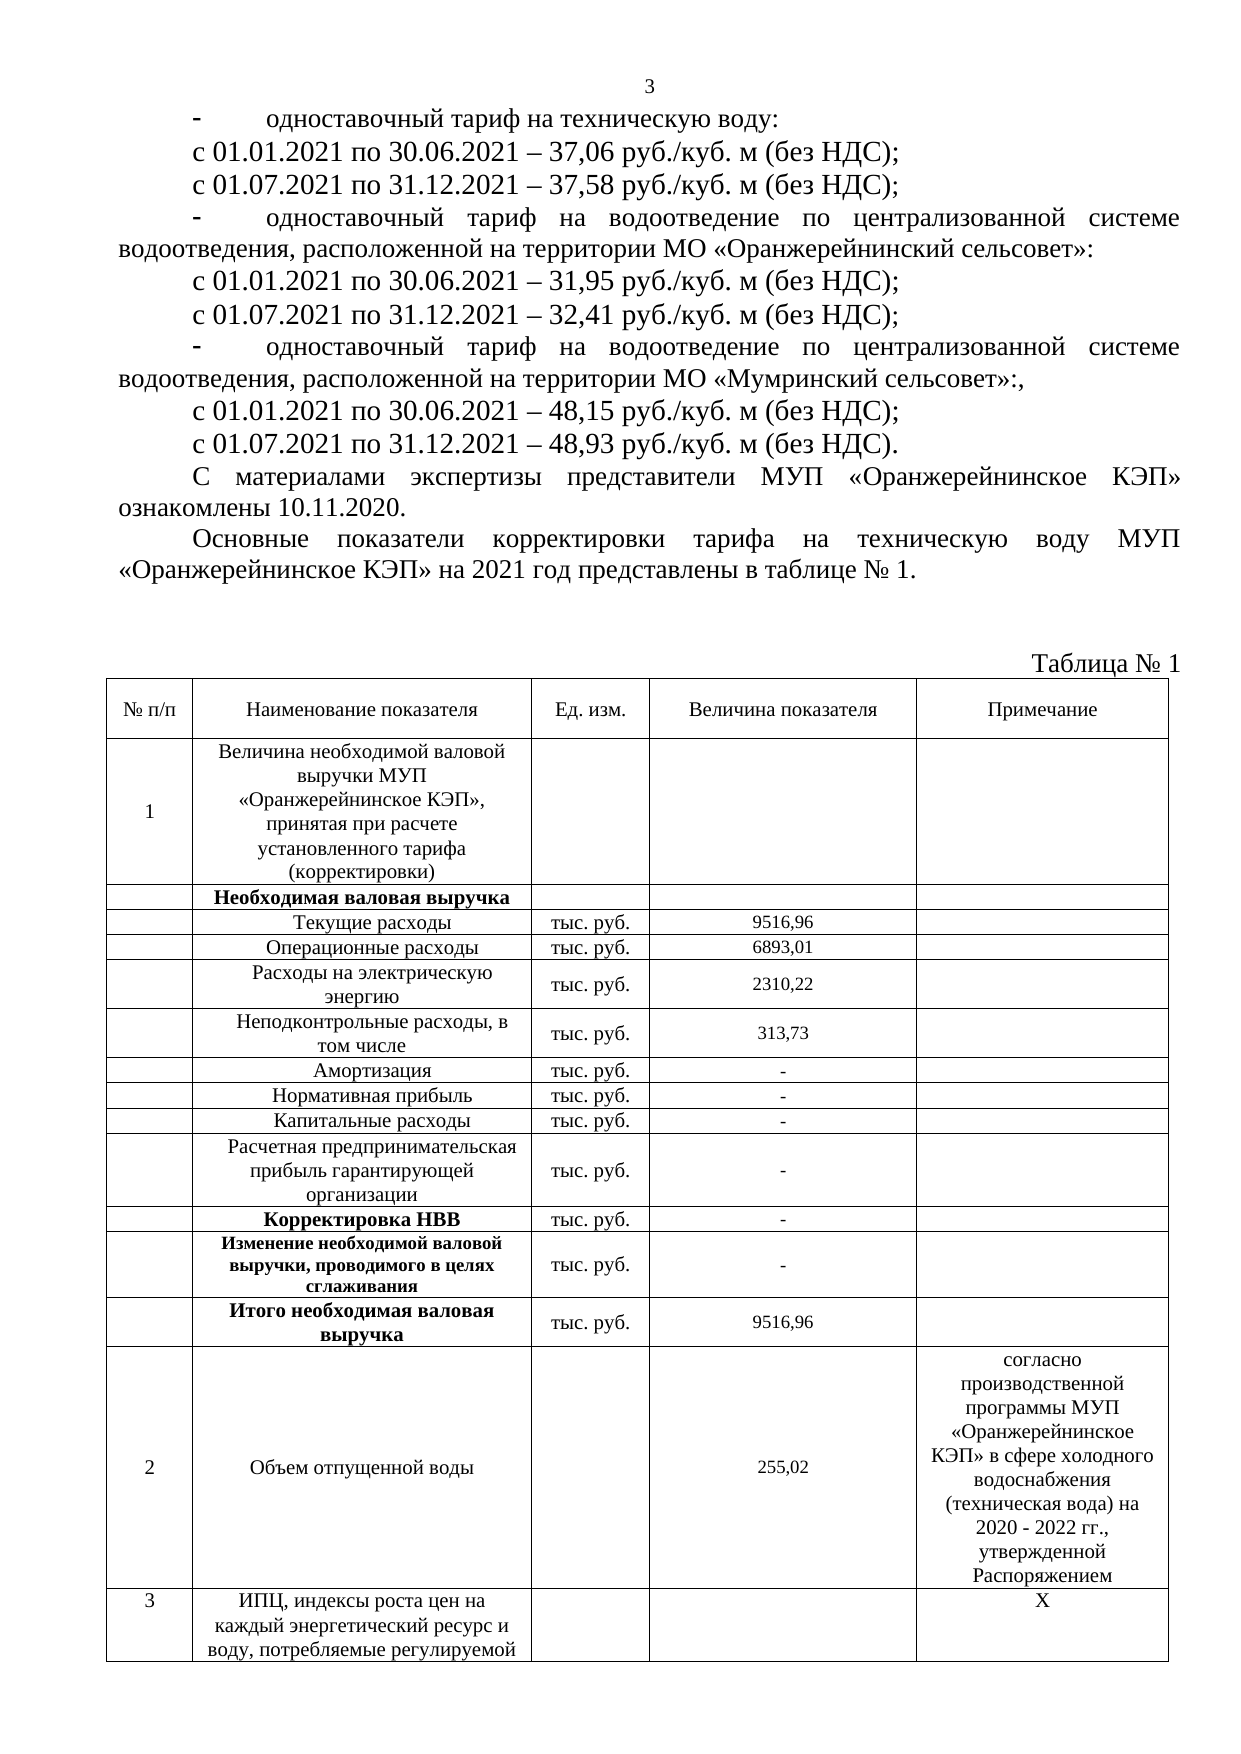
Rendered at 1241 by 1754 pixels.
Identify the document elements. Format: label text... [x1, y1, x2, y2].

table_cell тыс. руб. [532, 1207, 649, 1231]
table_cell Капитальные расходы [193, 1109, 531, 1132]
table_cell тыс. руб. [532, 1232, 649, 1297]
table_cell Амортизация [193, 1058, 531, 1082]
table_header Величина показателя [650, 679, 916, 738]
table_cell - [650, 1083, 916, 1107]
table_cell [107, 910, 192, 934]
table_cell - [650, 1109, 916, 1132]
table_cell [107, 960, 192, 1008]
table_cell тыс. руб. [532, 1298, 649, 1346]
list одноставочный тариф на водоотведение по централизованной системе водоотведения, расположенной на территории МО «Оранжерейнинский сельсовет»: [118, 201, 1181, 263]
table_cell [917, 1083, 1168, 1107]
table_cell тыс. руб. [532, 1083, 649, 1107]
table_cell Корректировка НВВ [193, 1207, 531, 1231]
text Основные показатели корректировки тарифа на техническую воду МУП «Оранжерейнинское КЭП» на 2021 год представлены в таблице № 1. [118, 522, 1181, 584]
text Таблица № 1 [118, 647, 1181, 678]
table_cell 3 [107, 1589, 192, 1661]
table_cell 9516,96 [650, 1298, 916, 1346]
table_cell 313,73 [650, 1009, 916, 1057]
table_cell [917, 739, 1168, 883]
table_cell тыс. руб. [532, 935, 649, 959]
table_cell [917, 935, 1168, 959]
table_header Ед. изм. [532, 679, 649, 738]
list одноставочный тариф на водоотведение по централизованной системе водоотведения, расположенной на территории МО «Мумринский сельсовет»:, [118, 330, 1181, 393]
table_header № п/п [107, 679, 192, 738]
table_cell [107, 1232, 192, 1297]
table_cell тыс. руб. [532, 1009, 649, 1057]
table_cell [917, 960, 1168, 1008]
table_cell 9516,96 [650, 910, 916, 934]
table_cell [107, 1083, 192, 1107]
text С материалами экспертизы представители МУП «Оранжерейнинское КЭП» ознакомлены 10.11.2020. [118, 460, 1181, 522]
table_cell Необходимая валовая выручка [193, 885, 531, 909]
table_cell [532, 1589, 649, 1661]
table_cell [532, 885, 649, 909]
table_cell 1 [107, 739, 192, 883]
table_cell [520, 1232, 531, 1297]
list одноставочный тариф на техническую воду: [118, 103, 1181, 134]
table_cell 2310,22 [650, 960, 916, 1008]
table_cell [193, 1589, 531, 1661]
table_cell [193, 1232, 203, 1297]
table_cell [917, 1232, 1168, 1297]
table_cell [650, 739, 916, 883]
table_cell Нормативная прибыль [193, 1083, 531, 1107]
table_cell [917, 1134, 1168, 1206]
table_cell тыс. руб. [532, 960, 649, 1008]
text с 01.01.2021 по 30.06.2021 – 31,95 руб./куб. м (без НДС); [118, 263, 1181, 297]
table_cell [107, 1298, 192, 1346]
table_cell [650, 1589, 916, 1661]
table_cell [107, 1009, 192, 1057]
table_cell [917, 1009, 1168, 1057]
table_cell тыс. руб. [532, 910, 649, 934]
table_cell [107, 1109, 192, 1132]
table_header Наименование показателя [193, 679, 531, 738]
table_cell [917, 1109, 1168, 1132]
table_cell тыс. руб. [532, 1134, 649, 1206]
table_cell 2 [107, 1347, 192, 1587]
table_cell Х [917, 1589, 1168, 1661]
table_cell [917, 1207, 1168, 1231]
text с 01.01.2021 по 30.06.2021 – 48,15 руб./куб. м (без НДС); [118, 393, 1181, 426]
table_cell [107, 1134, 192, 1206]
table_cell Расходы на электрическую энергию [193, 960, 531, 1008]
table_cell согласно производственной программы МУП «Оранжерейнинское КЭП» в сфере холодного водоснабжения (техническая вода) на 2020 - 2022 гг., утвержденной Распоряжением [917, 1347, 1168, 1587]
table_cell [107, 1207, 192, 1231]
table_cell [107, 1058, 192, 1082]
table_cell Расчетная предпринимательская прибыль гарантирующей организации [193, 1134, 531, 1206]
table_cell [917, 1298, 1168, 1346]
table_cell Объем отпущенной воды [193, 1347, 531, 1587]
table_cell [107, 935, 192, 959]
table_cell [650, 885, 916, 909]
table_cell Операционные расходы [193, 935, 531, 959]
text с 01.07.2021 по 31.12.2021 – 48,93 руб./куб. м (без НДС). [118, 426, 1181, 460]
table_cell 255,02 [650, 1347, 916, 1587]
table_cell [532, 739, 649, 883]
table_cell - [650, 1207, 916, 1231]
table_cell - [650, 1134, 916, 1206]
text с 01.07.2021 по 31.12.2021 – 37,58 руб./куб. м (без НДС); [118, 167, 1181, 201]
table_cell [917, 1058, 1168, 1082]
table_cell Текущие расходы [193, 910, 531, 934]
table_cell [532, 1347, 649, 1587]
table_cell тыс. руб. [532, 1109, 649, 1132]
table_cell Итого необходимая валовая выручка [193, 1298, 531, 1346]
table_cell тыс. руб. [532, 1058, 649, 1082]
text с 01.01.2021 по 30.06.2021 – 37,06 руб./куб. м (без НДС); [118, 134, 1181, 167]
table_cell - [650, 1232, 916, 1297]
table_cell Величина необходимой валовой выручки МУП «Оранжерейнинское КЭП», принятая при расчете установленного тарифа (корректировки) [193, 739, 531, 883]
table_cell [917, 910, 1168, 934]
table_cell 6893,01 [650, 935, 916, 959]
table_cell - [650, 1058, 916, 1082]
text с 01.07.2021 по 31.12.2021 – 32,41 руб./куб. м (без НДС); [118, 297, 1181, 330]
table_cell [917, 885, 1168, 909]
table_cell Неподконтрольные расходы, в том числе [193, 1009, 531, 1057]
table_header Примечание [917, 679, 1168, 738]
table_cell [107, 885, 192, 909]
